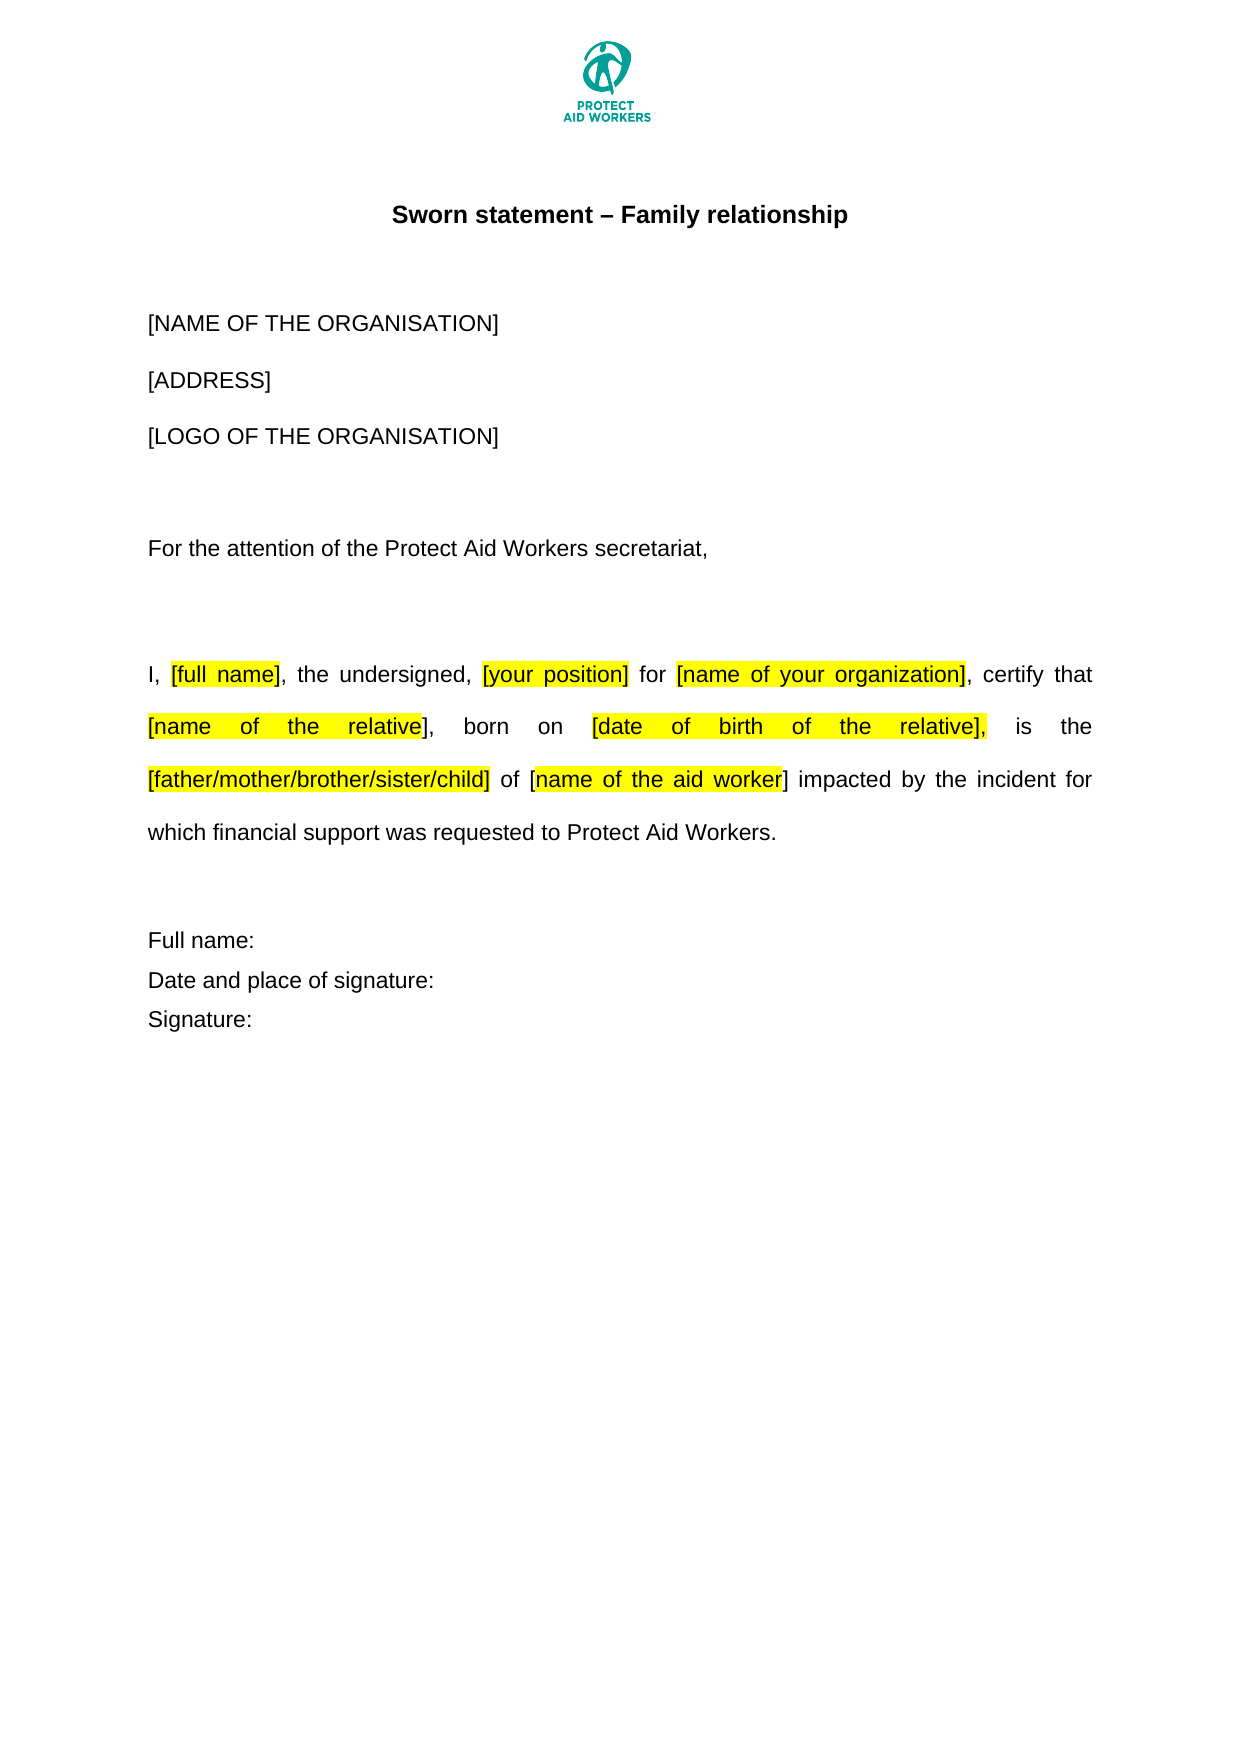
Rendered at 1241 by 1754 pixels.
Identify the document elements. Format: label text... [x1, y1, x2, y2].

text Full name: [148, 927, 1093, 954]
text [LOGO OF THE ORGANISATION] [148, 423, 1093, 449]
text Date and place of signature: [148, 967, 1093, 993]
picture [563, 41, 651, 122]
text I, [full name], the undersigned, [your position] for [name of your organization], certify that [name of the relative], born on [date of birth of the relative], is the [father/mother/brother/sister/child] of [name of the aid worker] impacted by the incident for which financial support was requested to Protect Aid Workers. [148, 661, 1093, 845]
text Signature: [148, 1006, 1093, 1033]
text [NAME OF THE ORGANISATION] [148, 310, 1093, 337]
text For the attention of the Protect Aid Workers secretariat, [148, 535, 1093, 561]
text [ADDRESS] [148, 367, 1093, 393]
text Sworn statement – Family relationship [148, 200, 1093, 229]
